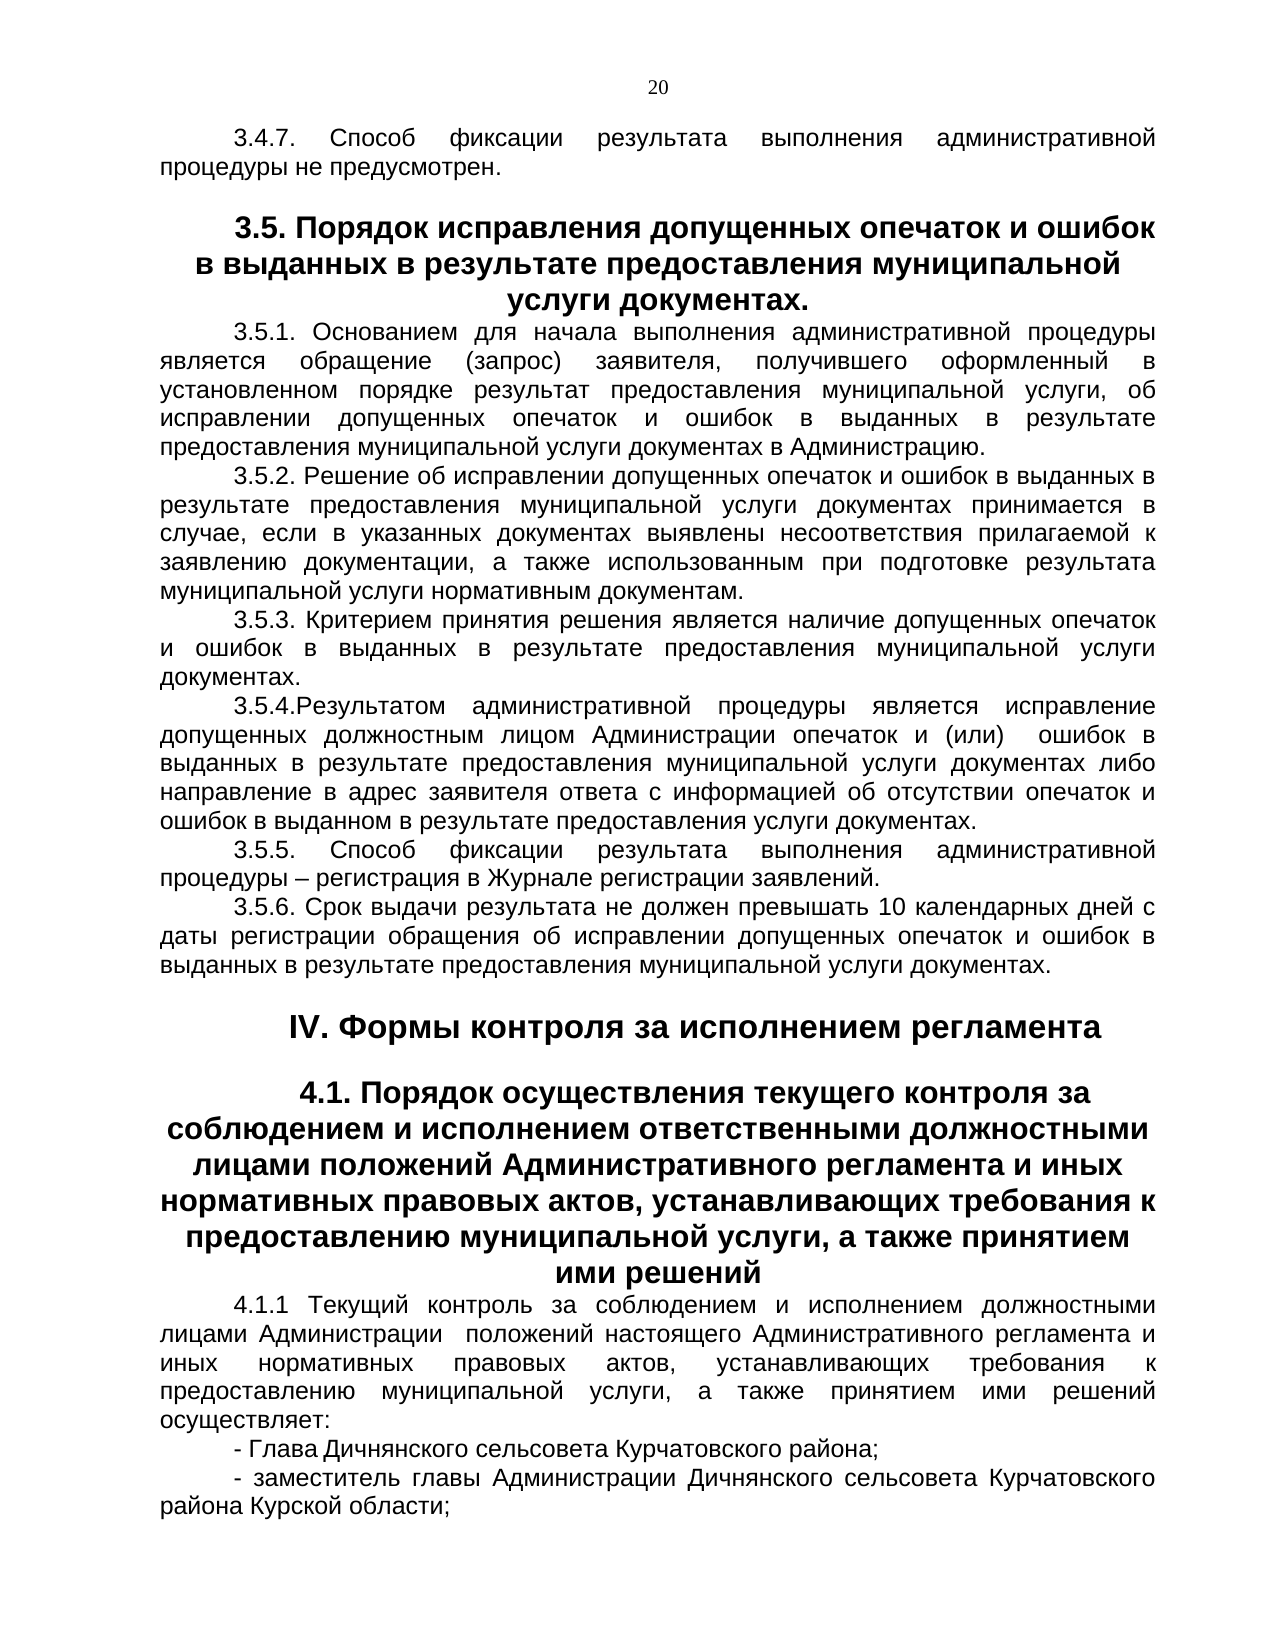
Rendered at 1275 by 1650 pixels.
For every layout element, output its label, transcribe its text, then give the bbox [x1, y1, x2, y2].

text 3.5.3. Критерием принятия решения является наличие допущенных опечаток и ошибок в выданных в результате предоставления муниципальной услуги документах. [159, 605, 1157, 691]
text 4.1. Порядок осуществления текущего контроля за соблюдением и исполнением ответственными должностными лицами положений Административного регламента и иных нормативных правовых актов, устанавливающих требования к предоставлению муниципальной услуги, а также принятием ими решений [159, 1074, 1157, 1290]
text 3.5.5. Способ фиксации результата выполнения административной процедуры – регистрация в Журнале регистрации заявлений. [159, 835, 1157, 892]
text 3.5. Порядок исправления допущенных опечаток и ошибок в выданных в результате предоставления муниципальной услуги документах. [159, 209, 1157, 317]
text 3.4.7. Способ фиксации результата выполнения административной процедуры не предусмотрен. [159, 123, 1157, 181]
text 3.5.2. Решение об исправлении допущенных опечаток и ошибок в выданных в результате предоставления муниципальной услуги документах принимается в случае, если в указанных документах выявлены несоответствия прилагаемой к заявлению документации, а также использованным при подготовке результата муниципальной услуги нормативным документам. [159, 461, 1157, 605]
text 3.5.1. Основанием для начала выполнения административной процедуры является обращение (запрос) заявителя, получившего оформленный в установленном порядке результат предоставления муниципальной услуги, об исправлении допущенных опечаток и ошибок в выданных в результате предоставления муниципальной услуги документах в Администрацию. [159, 317, 1157, 461]
text - Глава Дичнянского сельсовета Курчатовского района; [159, 1434, 1157, 1462]
text IV. Формы контроля за исполнением регламента [159, 1007, 1157, 1046]
text 4.1.1 Текущий контроль за соблюдением и исполнением должностными лицами Администрации положений настоящего Административного регламента и иных нормативных правовых актов, устанавливающих требования к предоставлению муниципальной услуги, а также принятием ими решений осуществляет: [159, 1290, 1157, 1434]
text - заместитель главы Администрации Дичнянского сельсовета Курчатовского района Курской области; [159, 1462, 1157, 1520]
text 3.5.4.Результатом административной процедуры является исправление допущенных должностным лицом Администрации опечаток и (или) ошибок в выданных в результате предоставления муниципальной услуги документах либо направление в адрес заявителя ответа с информацией об отсутствии опечаток и ошибок в выданном в результате предоставления услуги документах. [159, 691, 1157, 835]
text 3.5.6. Срок выдачи результата не должен превышать 10 календарных дней с даты регистрации обращения об исправлении допущенных опечаток и ошибок в выданных в результате предоставления муниципальной услуги документах. [159, 892, 1157, 978]
